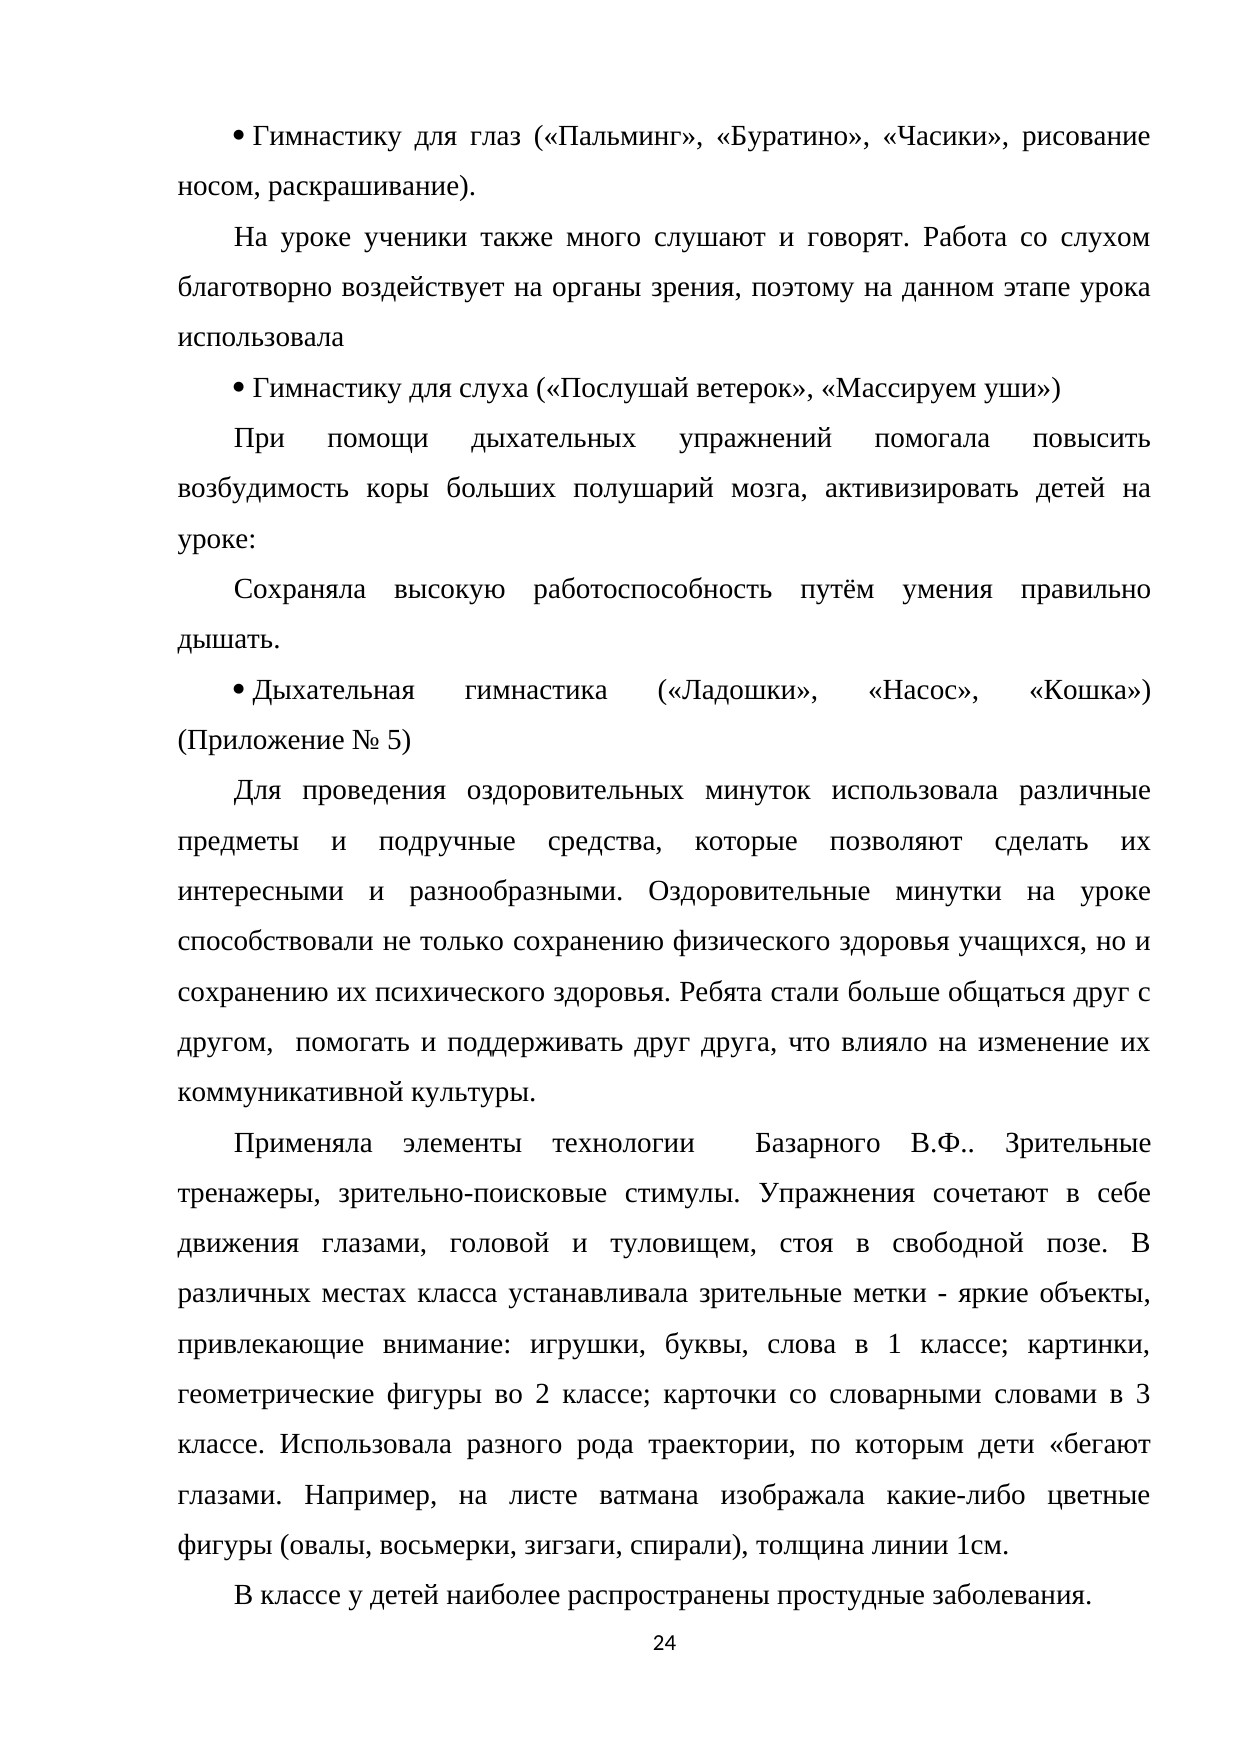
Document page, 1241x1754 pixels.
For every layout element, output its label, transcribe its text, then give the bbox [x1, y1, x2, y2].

list Дыхательная гимнастика («Ладошки», «Насос», «Кошка») (Приложение № 5) [177, 672, 1152, 756]
list Гимнастику для глаз («Пальминг», «Буратино», «Часики», рисование носом, раскрашивание). [177, 118, 1152, 202]
text На уроке ученики также много слушают и говорят. Работа со слухом благотворно воздействует на органы зрения, поэтому на данном этапе урока использовала [177, 219, 1152, 353]
list Гимнастику для слуха («Послушай ветерок», «Массируем уши») [177, 370, 1152, 403]
text Применяла элементы технологии Базарного В.Ф.. Зрительные тренажеры, зрительно-поисковые стимулы. Упражнения сочетают в себе движения глазами, головой и туловищем, стоя в свободной позе. В различных местах класса устанавливала зрительные метки - яркие объекты, привлекающие внимание: игрушки, буквы, слова в 1 классе; картинки, геометрические фигуры во 2 классе; карточки со словарными словами в 3 классе. Использовала разного рода траектории, по которым дети «бегают глазами. Например, на листе ватмана изображала какие-либо цветные фигуры (овалы, восьмерки, зигзаги, спирали), толщина линии 1см. [177, 1125, 1152, 1561]
text Для проведения оздоровительных минуток использовала различные предметы и подручные средства, которые позволяют сделать их интересными и разнообразными. Оздоровительные минутки на уроке способствовали не только сохранению физического здоровья учащихся, но и сохранению их психического здоровья. Ребята стали больше общаться друг с другом, помогать и поддерживать друг друга, что влияло на изменение их коммуникативной культуры. [177, 772, 1152, 1108]
text Сохраняла высокую работоспособность путём умения правильно дышать. [177, 571, 1152, 655]
text В классе у детей наиболее распространены простудные заболевания. [177, 1577, 1152, 1611]
text При помощи дыхательных упражнений помогала повысить возбудимость коры больших полушарий мозга, активизировать детей на уроке: [177, 420, 1152, 554]
